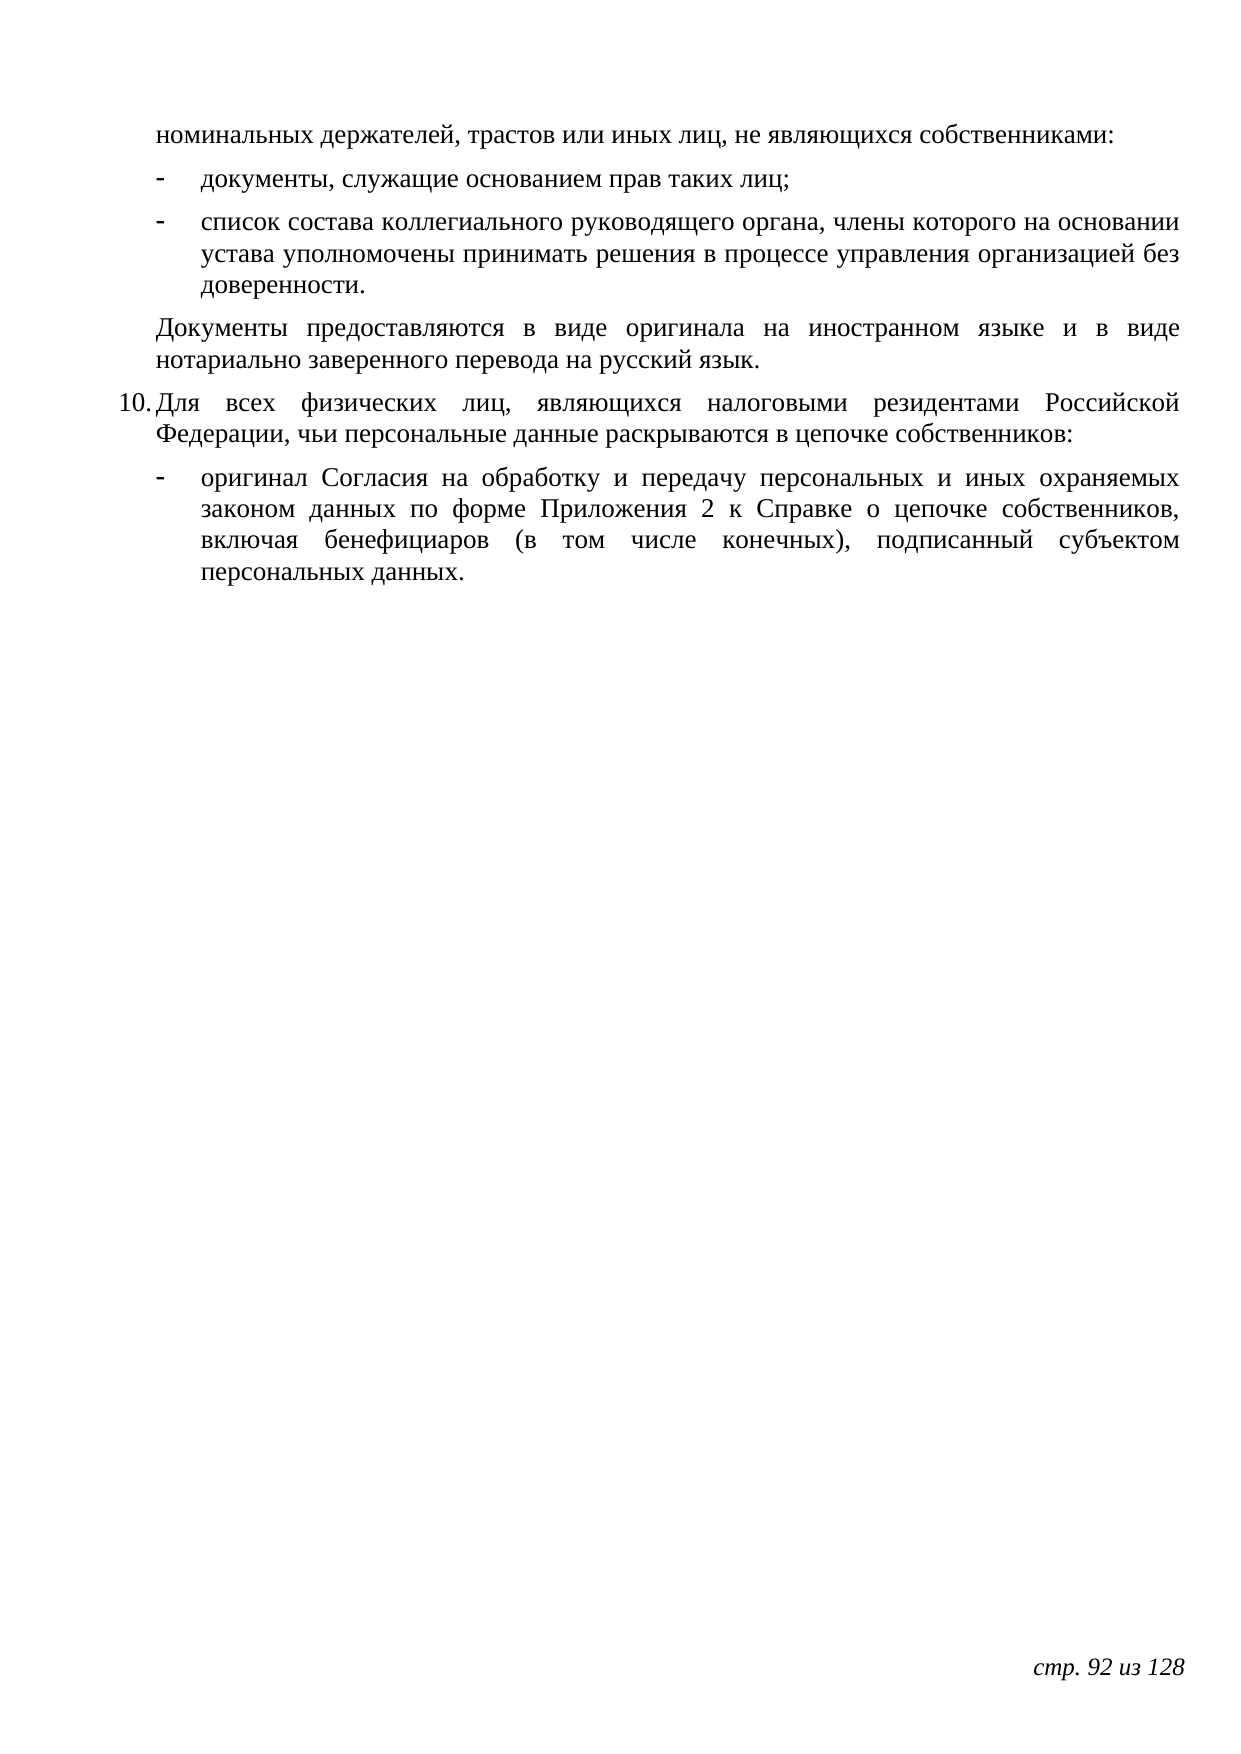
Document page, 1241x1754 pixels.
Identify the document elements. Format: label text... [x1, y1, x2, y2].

list оригинал Согласия на обработку и передачу персональных и иных охраняемых законом данных по форме Приложения 2 к Справке о цепочке собственников, включая бенефициаров (в том числе конечных), подписанный субъектом персональных данных. [156, 461, 1181, 586]
list список состава коллегиального руководящего органа, члены которого на основании устава уполномочены принимать решения в процессе управления организацией без доверенности. [156, 206, 1181, 299]
list Для всех физических лиц, являющихся налоговыми резидентами Российской Федерации, чьи персональные данные раскрываются в цепочке собственников: [118, 386, 1181, 449]
list документы, служащие основанием прав таких лиц; [156, 162, 1181, 193]
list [118, 118, 1181, 149]
text Документы предоставляются в виде оригинала на иностранном языке и в виде нотариально заверенного перевода на русский язык. [156, 312, 1181, 374]
